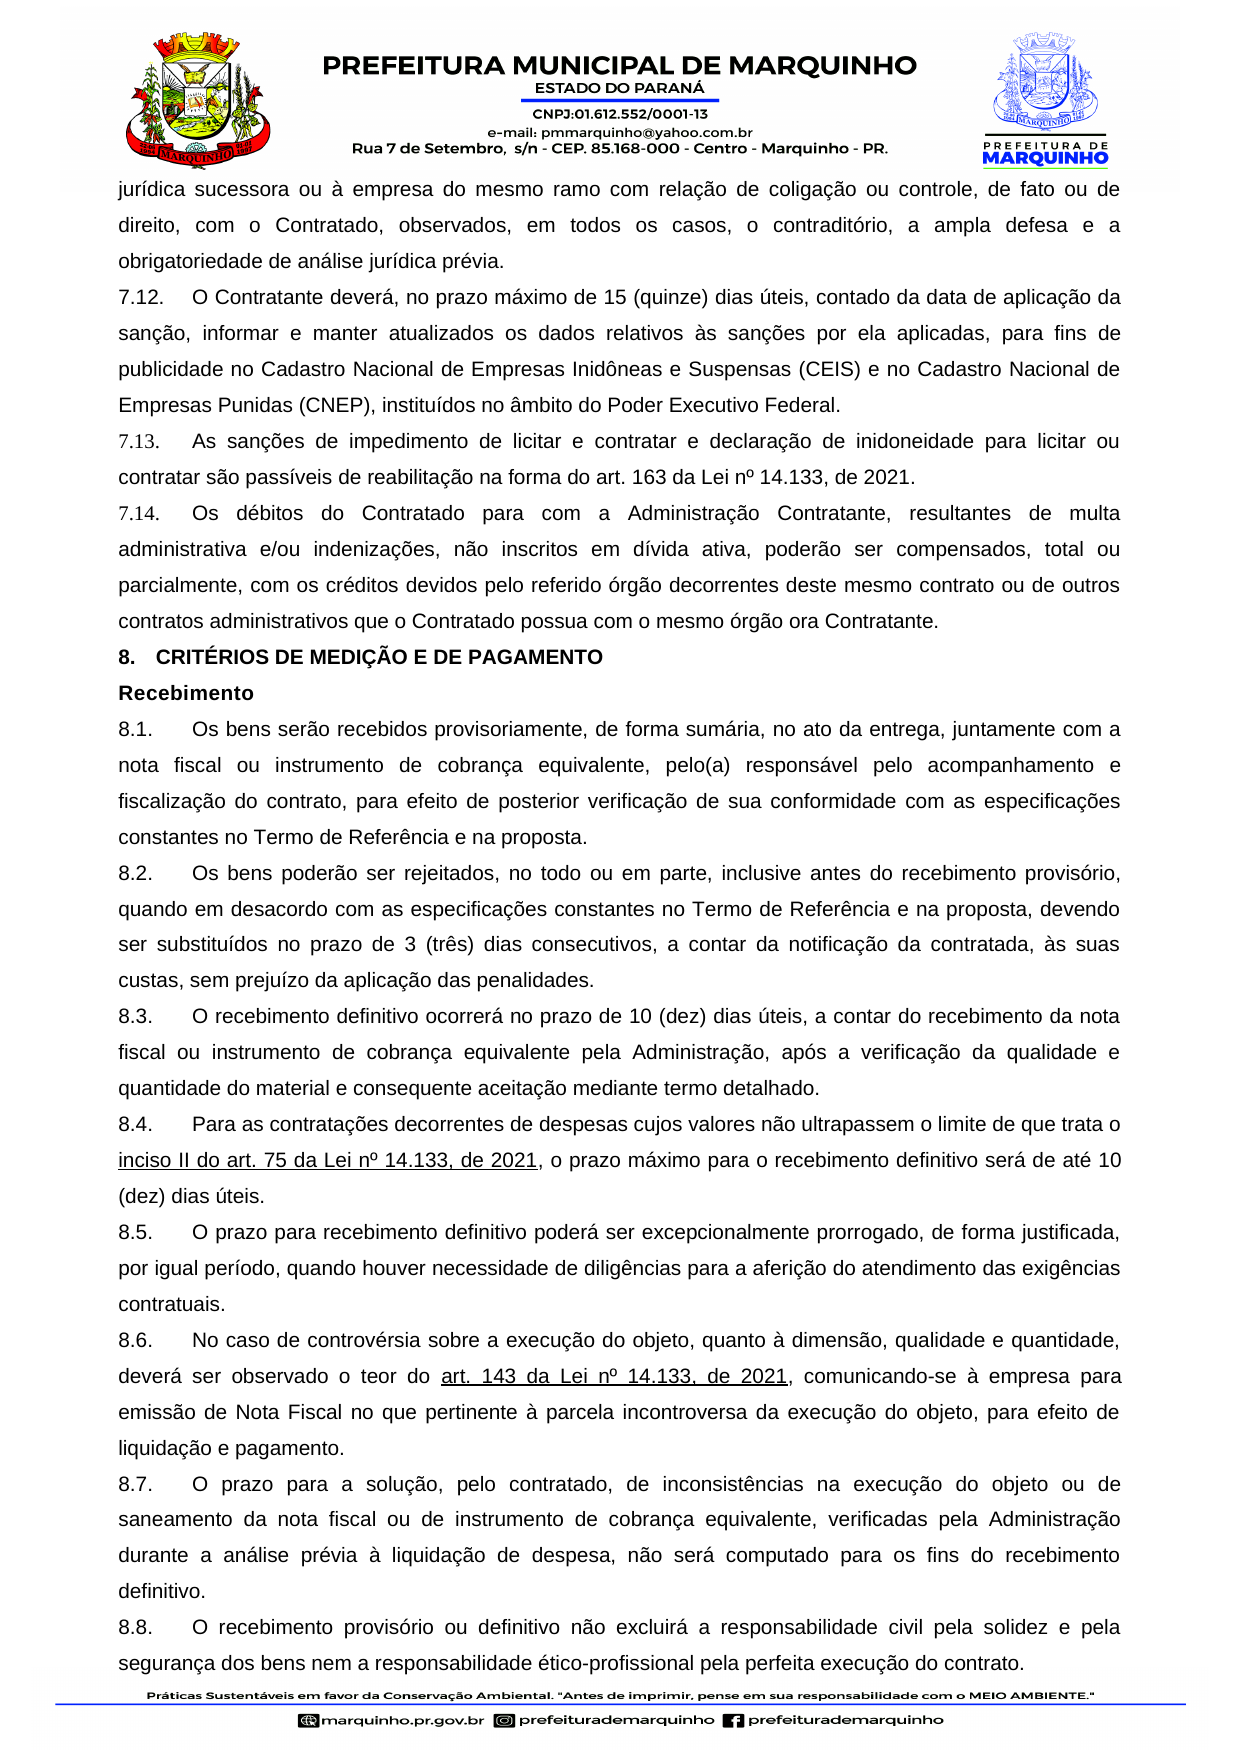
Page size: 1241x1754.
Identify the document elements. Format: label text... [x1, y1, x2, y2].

text No caso de controvérsia sobre a execução do objeto, quanto à dimensão, qualidade e quantidade, deverá ser observado o teor do art. 143 da Lei nº 14.133, de 2021, comunicando-se à empresa para emissão de Nota Fiscal no que pertinente à parcela incontroversa da execução do objeto, para efeito de liquidação e pagamento. [118, 1328, 1122, 1459]
text Os bens serão recebidos provisoriamente, de forma sumária, no ato da entrega, juntamente com a nota fiscal ou instrumento de cobrança equivalente, pelo(a) responsável pelo acompanhamento e fiscalização do contrato, para efeito de posterior verificação de sua conformidade com as especificações constantes no Termo de Referência e na proposta. [118, 717, 1122, 848]
text O prazo para a solução, pelo contratado, de inconsistências na execução do objeto ou de saneamento da nota fiscal ou de instrumento de cobrança equivalente, verificadas pela Administração durante a análise prévia à liquidação de despesa, não será computado para os fins do recebimento definitivo. [118, 1471, 1122, 1603]
text As sanções de impedimento de licitar e contratar e declaração de inidoneidade para licitar ou contratar são passíveis de reabilitação na forma do art. 163 da Lei nº 14.133, de 2021. [118, 429, 1122, 489]
text O recebimento definitivo ocorrerá no prazo de 10 (dez) dias úteis, a contar do recebimento da nota fiscal ou instrumento de cobrança equivalente pela Administração, após a verificação da qualidade e quantidade do material e consequente aceitação mediante termo detalhado. [118, 1004, 1122, 1100]
text Os bens poderão ser rejeitados, no todo ou em parte, inclusive antes do recebimento provisório, quando em desacordo com as especificações constantes no Termo de Referência e na proposta, devendo ser substituídos no prazo de 3 (três) dias consecutivos, a contar da notificação da contratada, às suas custas, sem prejuízo da aplicação das penalidades. [118, 860, 1122, 992]
text CRITÉRIOS DE MEDIÇÃO E DE PAGAMENTO [118, 645, 1122, 669]
text Para as contratações decorrentes de despesas cujos valores não ultrapassem o limite de que trata o inciso II do art. 75 da Lei nº 14.133, de 2021, o prazo máximo para o recebimento definitivo será de até 10 (dez) dias úteis. [118, 1112, 1122, 1208]
text O prazo para recebimento definitivo poderá ser excepcionalmente prorrogado, de forma justificada, por igual período, quando houver necessidade de diligências para a aferição do atendimento das exigências contratuais. [118, 1220, 1122, 1316]
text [118, 177, 1122, 273]
text O recebimento provisório ou definitivo não excluirá a responsabilidade civil pela solidez e pela segurança dos bens nem a responsabilidade ético-profissional pela perfeita execução do contrato. [118, 1615, 1122, 1675]
text Os débitos do Contratado para com a Administração Contratante, resultantes de multa administrativa e/ou indenizações, não inscritos em dívida ativa, poderão ser compensados, total ou parcialmente, com os créditos devidos pelo referido órgão decorrentes deste mesmo contrato ou de outros contratos administrativos que o Contratado possua com o mesmo órgão ora Contratante. [118, 501, 1122, 633]
picture [59, 6, 1180, 192]
text O Contratante deverá, no prazo máximo de 15 (quinze) dias úteis, contado da data de aplicação da sanção, informar e manter atualizados os dados relativos às sanções por ela aplicadas, para fins de publicidade no Cadastro Nacional de Empresas Inidôneas e Suspensas (CEIS) e no Cadastro Nacional de Empresas Punidas (CNEP), instituídos no âmbito do Poder Executivo Federal. [118, 285, 1122, 417]
text Recebimento [118, 681, 1122, 705]
picture [31, 1667, 1210, 1750]
